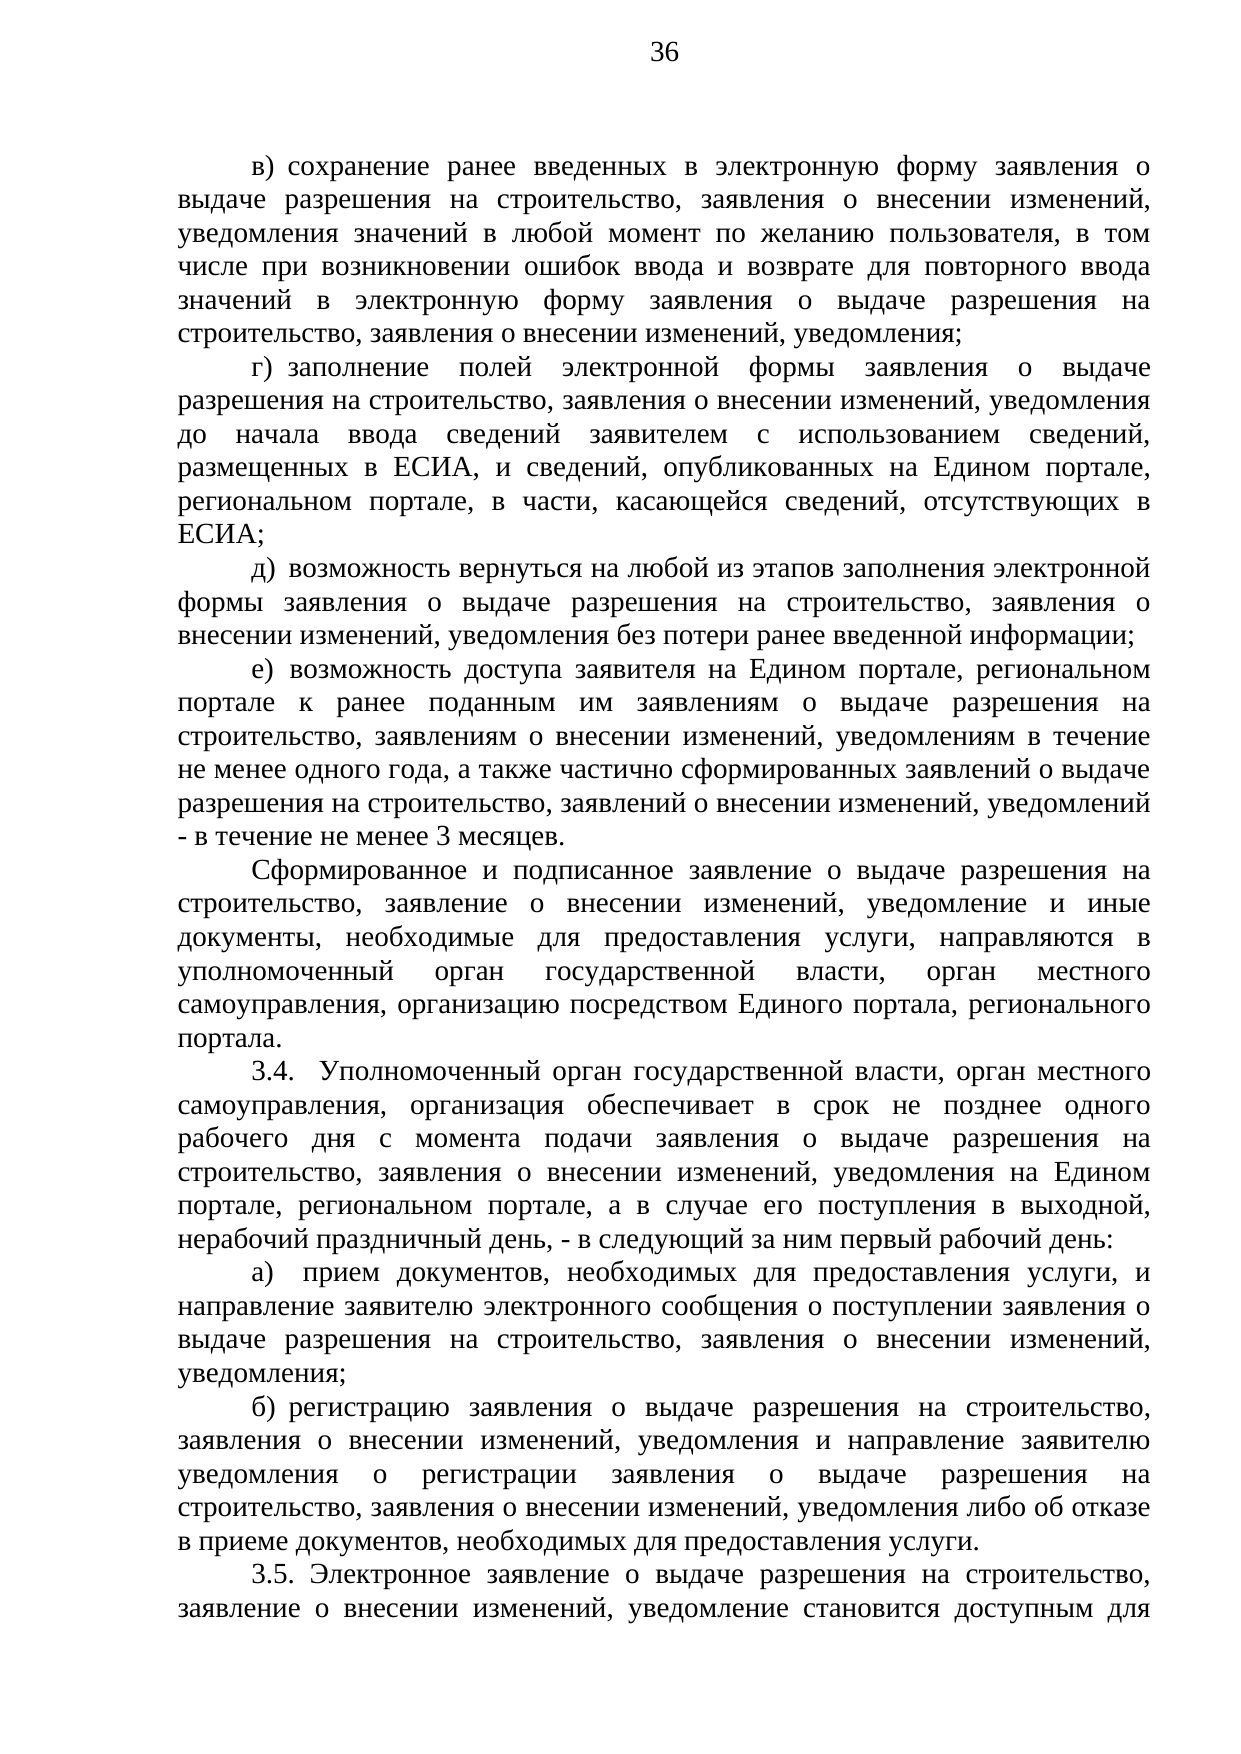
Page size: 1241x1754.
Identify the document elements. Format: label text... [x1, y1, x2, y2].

text д) возможность вернуться на любой из этапов заполнения электронной формы заявления о выдаче разрешения на строительство, заявления о внесении изменений, уведомления без потери ранее введенной информации; [177, 550, 1152, 651]
text г) заполнение полей электронной формы заявления о выдаче разрешения на строительство, заявления о внесении изменений, уведомления до начала ввода сведений заявителем с использованием сведений, размещенных в ЕСИА, и сведений, опубликованных на Едином портале, региональном портале, в части, касающейся сведений, отсутствующих в ЕСИА; [177, 349, 1152, 550]
text а) прием документов, необходимых для предоставления услуги, и направление заявителю электронного сообщения о поступлении заявления о выдаче разрешения на строительство, заявления о внесении изменений, уведомления; [177, 1254, 1152, 1389]
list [177, 1556, 1152, 1623]
text в) сохранение ранее введенных в электронную форму заявления о выдаче разрешения на строительство, заявления о внесении изменений, уведомления значений в любой момент по желанию пользователя, в том числе при возникновении ошибок ввода и возврате для повторного ввода значений в электронную форму заявления о выдаче разрешения на строительство, заявления о внесении изменений, уведомления; [177, 148, 1152, 349]
text е) возможность доступа заявителя на Едином портале, региональном портале к ранее поданным им заявлениям о выдаче разрешения на строительство, заявлениям о внесении изменений, уведомлениям в течение не менее одного года, а также частично сформированных заявлений о выдаче разрешения на строительство, заявлений о внесении изменений, уведомлений - в течение не менее 3 месяцев. [177, 651, 1152, 852]
list Уполномоченный орган государственной власти, орган местного самоуправления, организация обеспечивает в срок не позднее одного рабочего дня с момента подачи заявления о выдаче разрешения на строительство, заявления о внесении изменений, уведомления на Едином портале, региональном портале, а в случае его поступления в выходной, нерабочий праздничный день, - в следующий за ним первый рабочий день: [177, 1053, 1152, 1254]
text б) регистрацию заявления о выдаче разрешения на строительство, заявления о внесении изменений, уведомления и направление заявителю уведомления о регистрации заявления о выдаче разрешения на строительство, заявления о внесении изменений, уведомления либо об отказе в приеме документов, необходимых для предоставления услуги. [177, 1389, 1152, 1556]
text Сформированное и подписанное заявление о выдаче разрешения на строительство, заявление о внесении изменений, уведомление и иные документы, необходимые для предоставления услуги, направляются в уполномоченный орган государственной власти, орган местного самоуправления, организацию посредством Единого портала, регионального портала. [177, 852, 1152, 1053]
